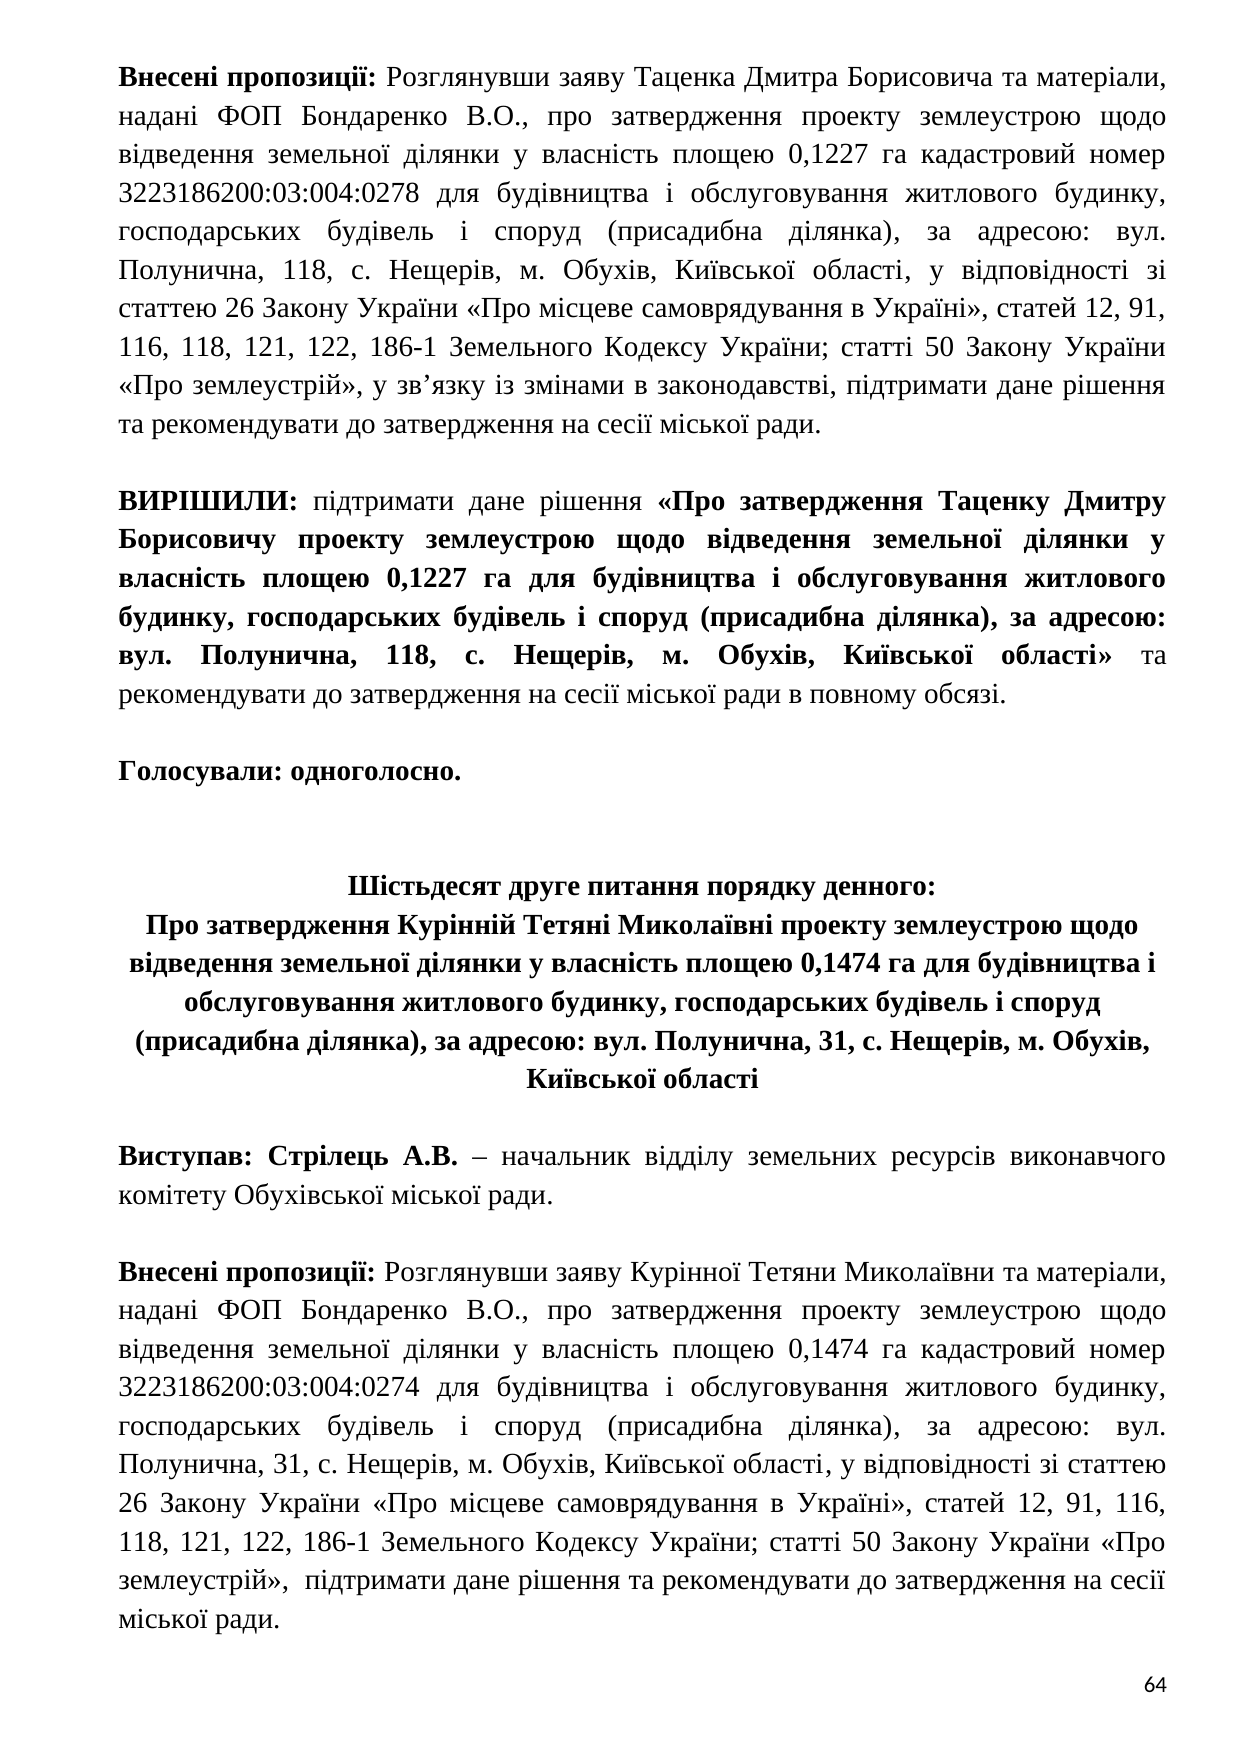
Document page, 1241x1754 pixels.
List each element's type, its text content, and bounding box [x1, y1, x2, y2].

list Внесені пропозиції: Розглянувши заяву Курінної Тетяни Миколаївни та матеріали, надані ФОП Бондаренко В.О., про затвердження проекту землеустрою щодо відведення земельної ділянки у власність площею 0,1474 га кадастровий номер 3223186200:03:004:0274 для будівництва і обслуговування житлового будинку, господарських будівель і споруд (присадибна ділянка), за адресою: вул. Полунична, 31, с. Нещерів, м. Обухів, Київської області, у відповідності зі статтею 26 Закону України «Про місцеве самоврядування в Україні», статей 12, 91, 116, 118, 121, 122, 186-1 Земельного Кодексу України; статті 50 Закону України «Про землеустрій», підтримати дане рішення та рекомендувати до затвердження на сесії міської ради. [118, 1254, 1167, 1634]
text Про затвердження Курінній Тетяні Миколаївні проекту землеустрою щодо відведення земельної ділянки у власність площею 0,1474 га для будівництва і обслуговування житлового будинку, господарських будівель і споруд (присадибна ділянка), за адресою: вул. Полунична, 31, с. Нещерів, м. Обухів, Київської області [118, 907, 1167, 1095]
list Внесені пропозиції: Розглянувши заяву Таценка Дмитра Борисовича та матеріали, надані ФОП Бондаренко В.О., про затвердження проекту землеустрою щодо відведення земельної ділянки у власність площею 0,1227 га кадастровий номер 3223186200:03:004:0278 для будівництва і обслуговування житлового будинку, господарських будівель і споруд (присадибна ділянка), за адресою: вул. Полунична, 118, с. Нещерів, м. Обухів, Київської області, у відповідності зі статтею 26 Закону України «Про місцеве самоврядування в Україні», статей 12, 91, 116, 118, 121, 122, 186-1 Земельного Кодексу України; статті 50 Закону України «Про землеустрій», у зв’язку із змінами в законодавстві, підтримати дане рішення та рекомендувати до затвердження на сесії міської ради. [118, 59, 1167, 439]
text ВИРІШИЛИ: підтримати дане рішення «Про затвердження Таценку Дмитру Борисовичу проекту землеустрою щодо відведення земельної ділянки у власність площею 0,1227 га для будівництва і обслуговування житлового будинку, господарських будівель і споруд (присадибна ділянка), за адресою: вул. Полунична, 118, с. Нещерів, м. Обухів, Київської області» та рекомендувати до затвердження на сесії міської ради в повному обсязі. [118, 483, 1167, 709]
text Голосували: одноголосно. [118, 753, 1167, 786]
text Шістьдесят друге питання порядку денного: [118, 868, 1167, 902]
text Виступав: Стрілець А.В. – начальник відділу земельних ресурсів виконавчого комітету Обухівської міської ради. [118, 1138, 1167, 1210]
